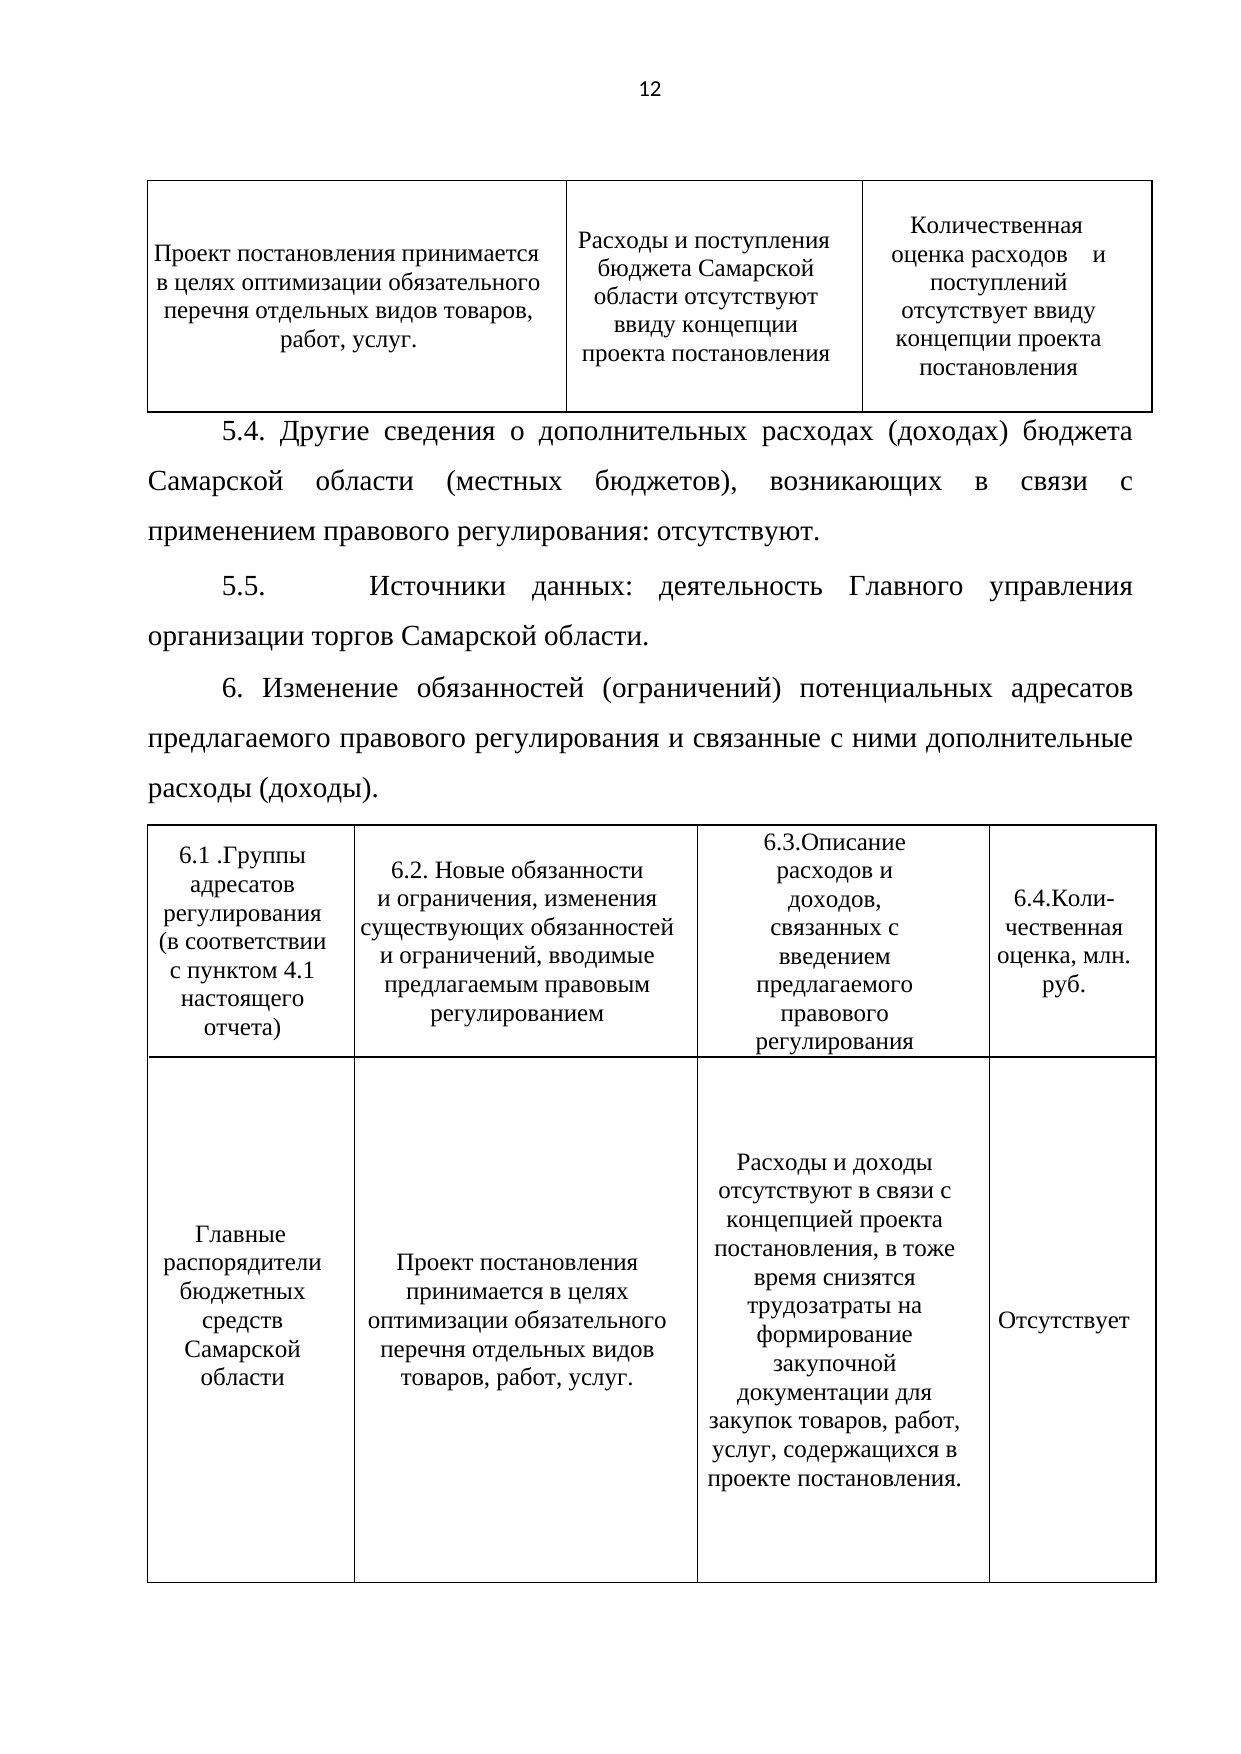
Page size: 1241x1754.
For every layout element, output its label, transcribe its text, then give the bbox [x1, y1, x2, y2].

table_header 6.2. Новые обязанности и ограничения, изменения существующих обязанностей и ограничений, вводимые предлагаемым правовым регулированием [355, 826, 697, 1056]
table_cell Расходы и поступления бюджета Самарской области отсутствуют ввиду концепции проекта постановления [567, 181, 862, 411]
text 6. Изменение обязанностей (ограничений) потенциальных адресатов предлагаемого правового регулирования и связанные с ними дополнительные расходы (доходы). [148, 670, 1134, 804]
table_cell Главные распорядители бюджетных средств Самарской области [148, 1057, 354, 1582]
table_cell Расходы и доходы отсутствуют в связи с концепцией проекта постановления, в тоже время снизятся трудозатраты на формирование закупочной документации для закупок товаров, работ, услуг, содержащихся в проекте постановления. [698, 1058, 989, 1582]
text 5.4. Другие сведения о дополнительных расходах (доходах) бюджета Самарской области (местных бюджетов), возникающих в связи с применением правового регулирования: отсутствуют. [148, 413, 1134, 547]
table_cell Отсутствует [990, 1058, 1155, 1582]
table_header 6.3.Описание расходов и доходов, связанных с введением предлагаемого правового регулирования [698, 826, 989, 1056]
table_cell Проект постановления принимается в целях оптимизации обязательного перечня отдельных видов товаров, работ, услуг. [148, 181, 566, 411]
table_header 6.1 .Группы адресатов регулирования (в соответствии с пунктом 4.1 настоящего отчета) [148, 826, 354, 1056]
text 5.5. Источники данных: деятельность Главного управления организации торгов Самарской области. [148, 568, 1134, 652]
table_cell Количественная оценка расходов и поступлений отсутствует ввиду концепции проекта постановления [863, 181, 1151, 411]
table_header 6.4.Количественная оценка, млн. руб. [990, 826, 1155, 1056]
table_cell Проект постановления принимается в целях оптимизации обязательного перечня отдельных видов товаров, работ, услуг. [355, 1058, 697, 1582]
